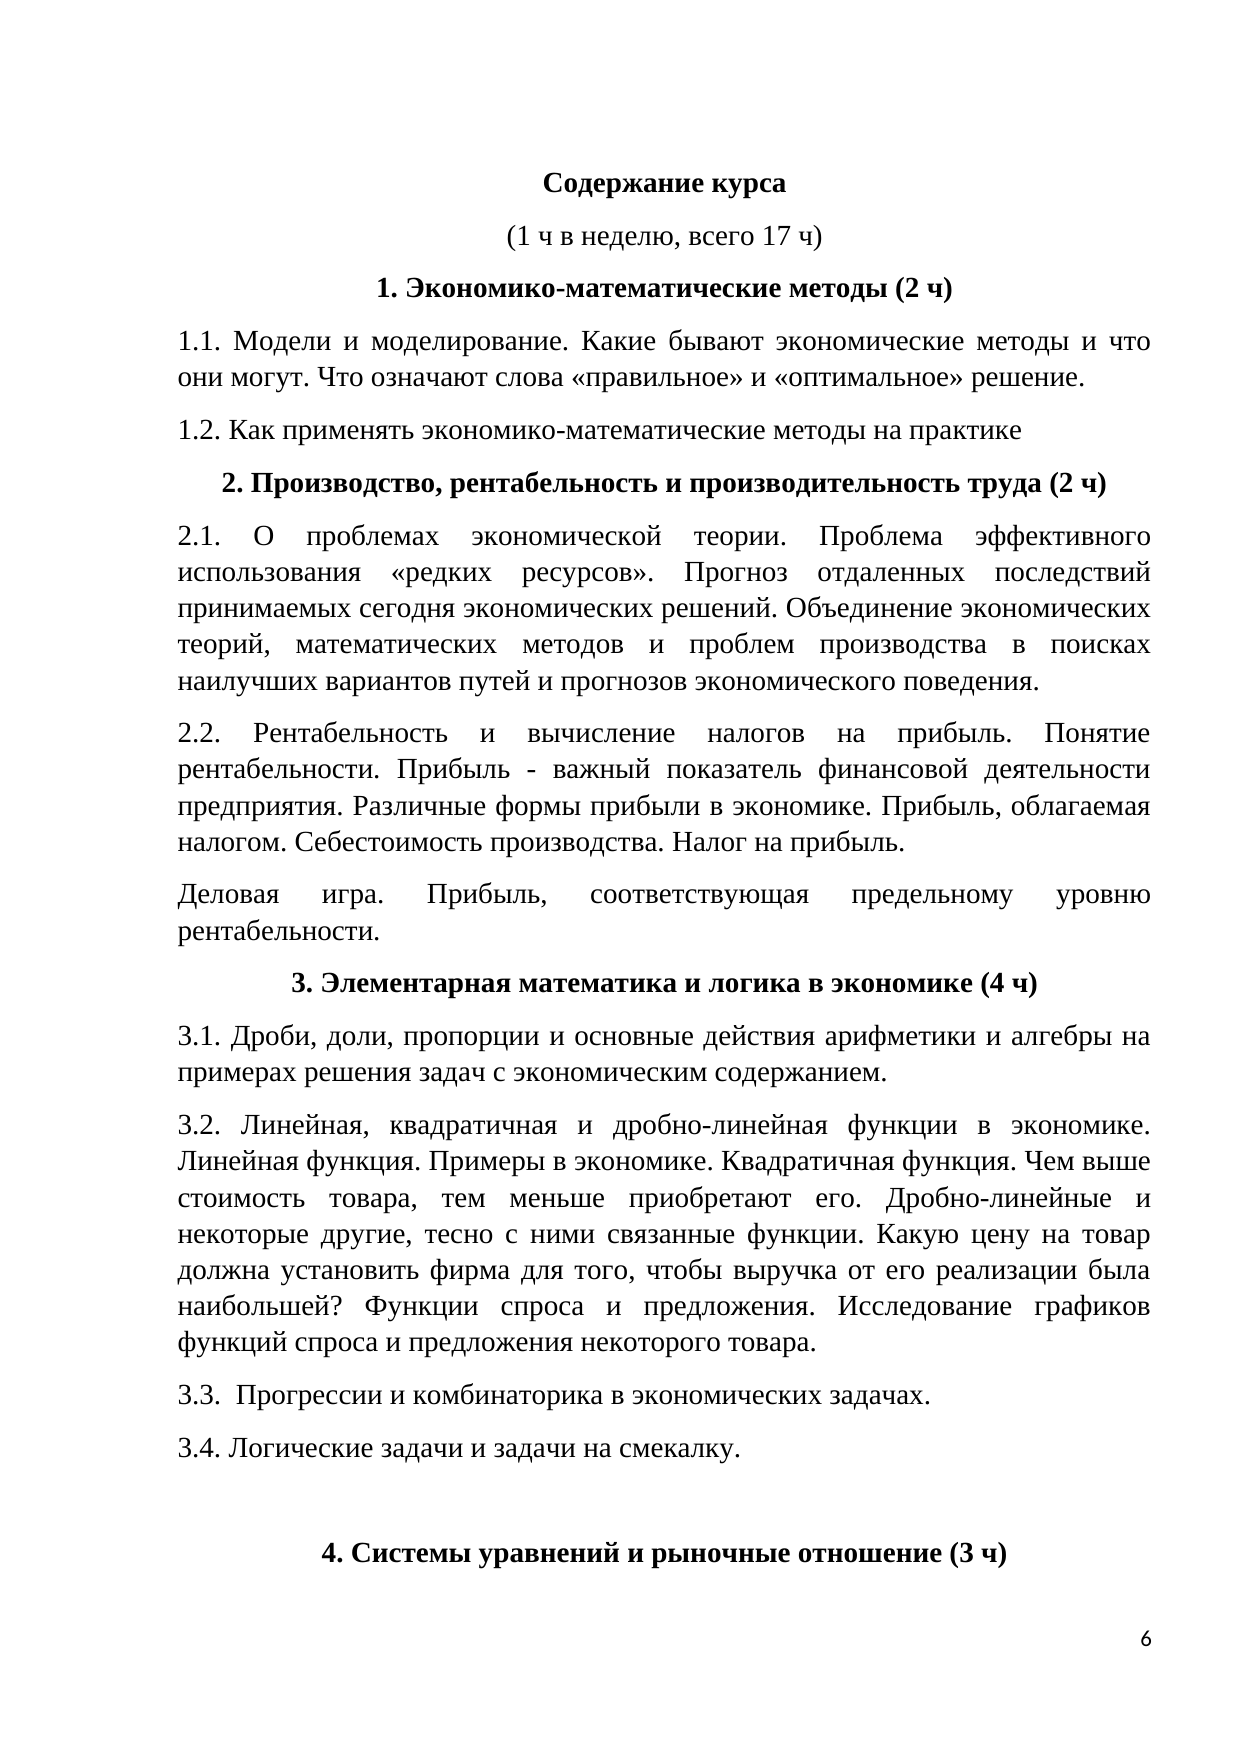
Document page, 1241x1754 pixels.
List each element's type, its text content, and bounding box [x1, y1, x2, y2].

text 2.2. Рентабельность и вычисление налогов на прибыль. Понятие рентабельности. Прибыль - важный показатель финансовой деятельности предприятия. Различные формы прибыли в экономике. Прибыль, облагаемая налогом. Себестоимость производства. Налог на прибыль. [177, 715, 1152, 857]
text 1. Экономико-математические методы (2 ч) [177, 271, 1152, 304]
text 3.2. Линейная, квадратичная и дробно-линейная функции в экономике. Линейная функция. Примеры в экономике. Квадратичная функция. Чем выше стоимость товара, тем меньше приобретают его. Дробно-линейные и некоторые другие, тесно с ними связанные функции. Какую цену на товар должна установить фирма для того, чтобы выручка от его реализации была наибольшей? Функции спроса и предложения. Исследование графиков функций спроса и предложения некоторого товара. [177, 1107, 1152, 1358]
text 4. Системы уравнений и рыночные отношение (3 ч) [177, 1536, 1152, 1569]
text 2.1. О проблемах экономической теории. Проблема эффективного использования «редких ресурсов». Прогноз отдаленных последствий принимаемых сегодня экономических решений. Объединение экономических теорий, математических методов и проблем производства в поисках наилучших вариантов путей и прогнозов экономического поведения. [177, 518, 1152, 696]
text (1 ч в неделю, всего 17 ч) [177, 218, 1152, 251]
text Деловая игра. Прибыль, соответствующая предельному уровню рентабельности. [177, 877, 1152, 946]
text 3.1. Дроби, доли, пропорции и основные действия арифметики и алгебры на примерах решения задач с экономическим содержанием. [177, 1018, 1152, 1088]
text 2. Производство, рентабельность и производительность труда (2 ч) [177, 465, 1152, 499]
text 3.3. Прогрессии и комбинаторика в экономических задачах. [177, 1377, 1152, 1411]
text Содержание курса [177, 165, 1152, 198]
text 1.1. Модели и моделирование. Какие бывают экономические методы и что они могут. Что означают слова «правильное» и «оптимальное» решение. [177, 323, 1152, 393]
text 3.4. Логические задачи и задачи на смекалку. [177, 1430, 1152, 1463]
text 3. Элементарная математика и логика в экономике (4 ч) [177, 966, 1152, 999]
text 1.2. Как применять экономико-математические методы на практике [177, 412, 1152, 446]
